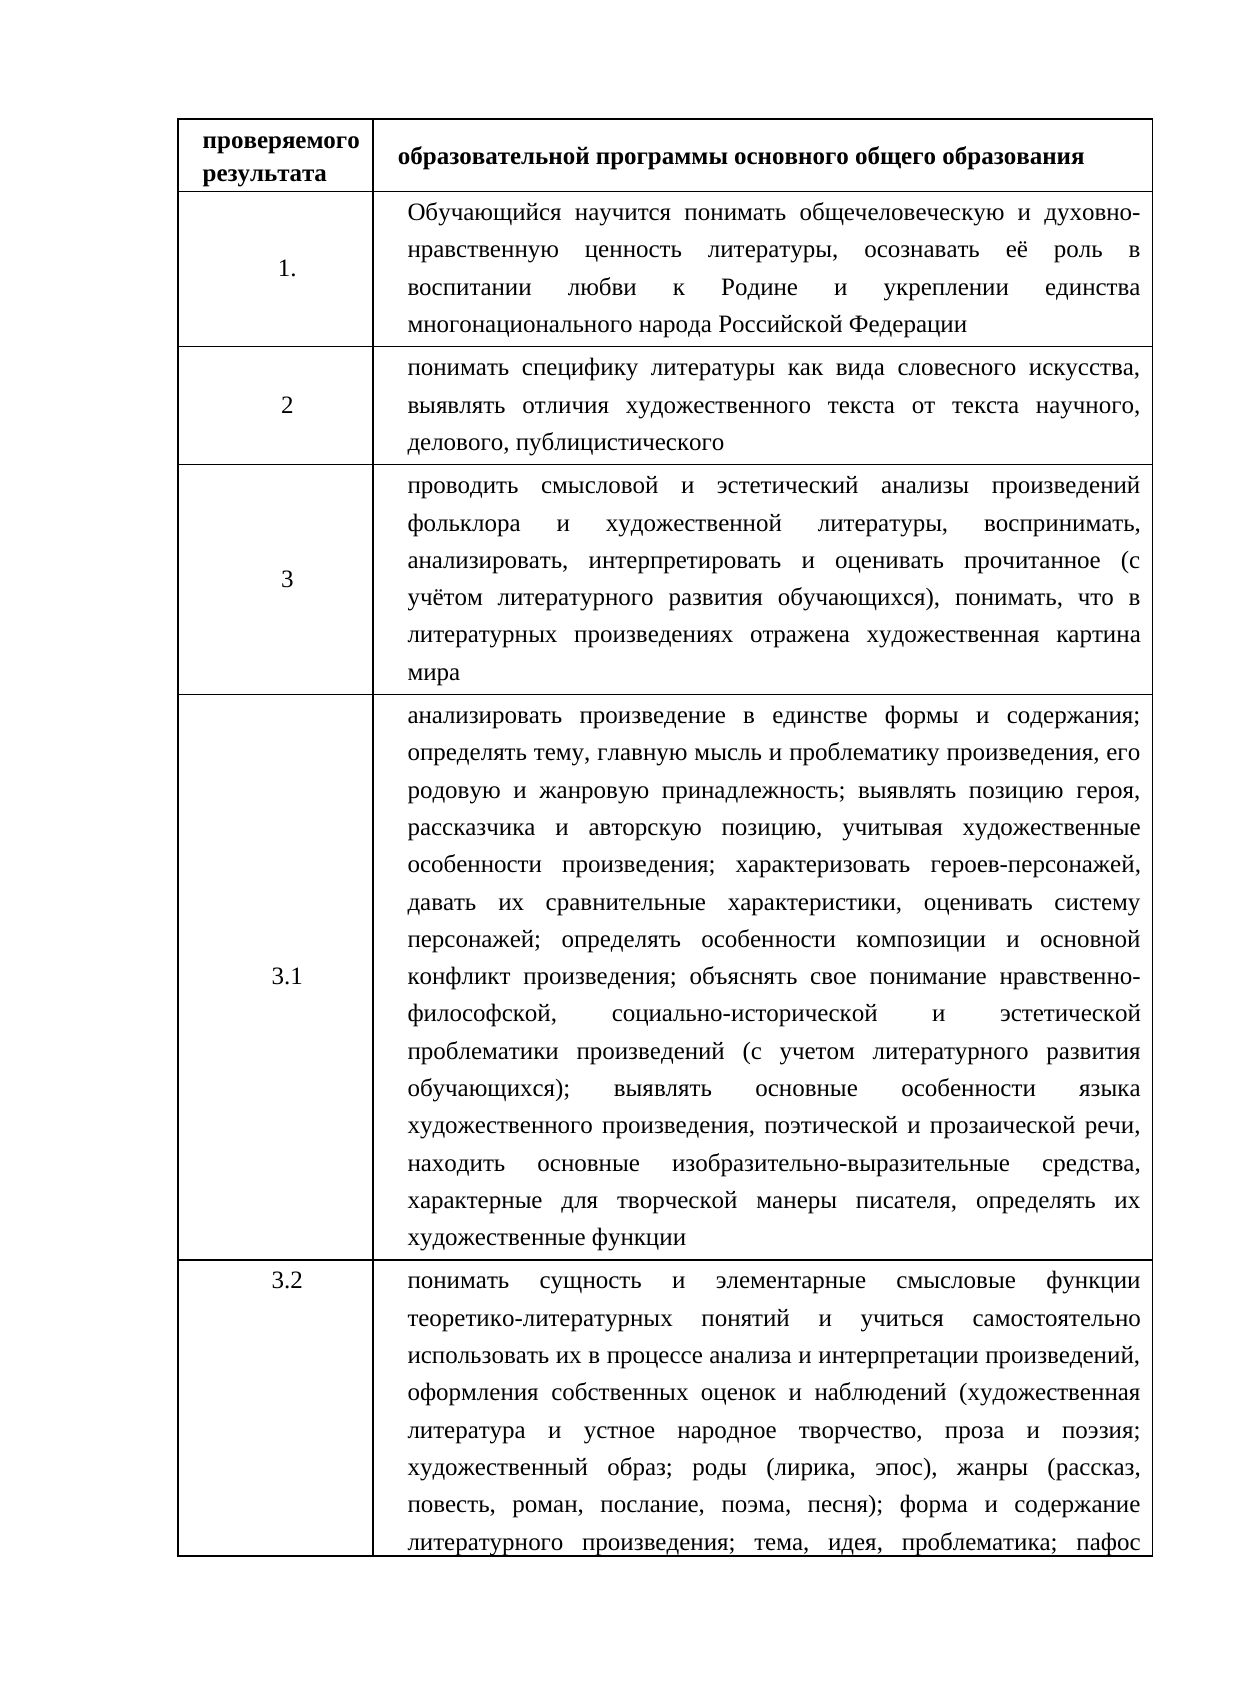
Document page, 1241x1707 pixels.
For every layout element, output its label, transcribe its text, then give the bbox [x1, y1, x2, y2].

table_cell 2 [179, 347, 372, 464]
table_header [179, 120, 372, 191]
table_cell 3 [179, 465, 372, 693]
table_cell понимать специфику литературы как вида словесного искусства, выявлять отличия художественного текста от текста научного, делового, публицистического [374, 347, 1152, 464]
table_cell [374, 1261, 1152, 1555]
table_cell Обучающийся научится понимать общечеловеческую и духовно-нравственную ценность литературы, осознавать её роль в воспитании любви к Родине и укреплении единства многонационального народа Российской Федерации [374, 192, 1152, 346]
table_cell 1. [179, 192, 372, 346]
table_cell 3.2 [179, 1261, 372, 1555]
table_cell проводить смысловой и эстетический анализы произведений фольклора и художественной литературы, воспринимать, анализировать, интерпретировать и оценивать прочитанное (с учётом литературного развития обучающихся), понимать, что в литературных произведениях отражена художественная картина мира [374, 465, 1152, 693]
table_cell анализировать произведение в единстве формы и содержания; определять тему, главную мысль и проблематику произведения, его родовую и жанровую принадлежность; выявлять позицию героя, рассказчика и авторскую позицию, учитывая художественные особенности произведения; характеризовать героев-персонажей, давать их сравнительные характеристики, оценивать систему персонажей; определять особенности композиции и основной конфликт произведения; объяснять свое понимание нравственно-философской, социально-исторической и эстетической проблематики произведений (с учетом литературного развития обучающихся); выявлять основные особенности языка художественного произведения, поэтической и прозаической речи, находить основные изобразительно-выразительные средства, характерные для творческой манеры писателя, определять их художественные функции [374, 695, 1152, 1259]
table_cell 3.1 [179, 695, 372, 1259]
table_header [374, 120, 1152, 191]
